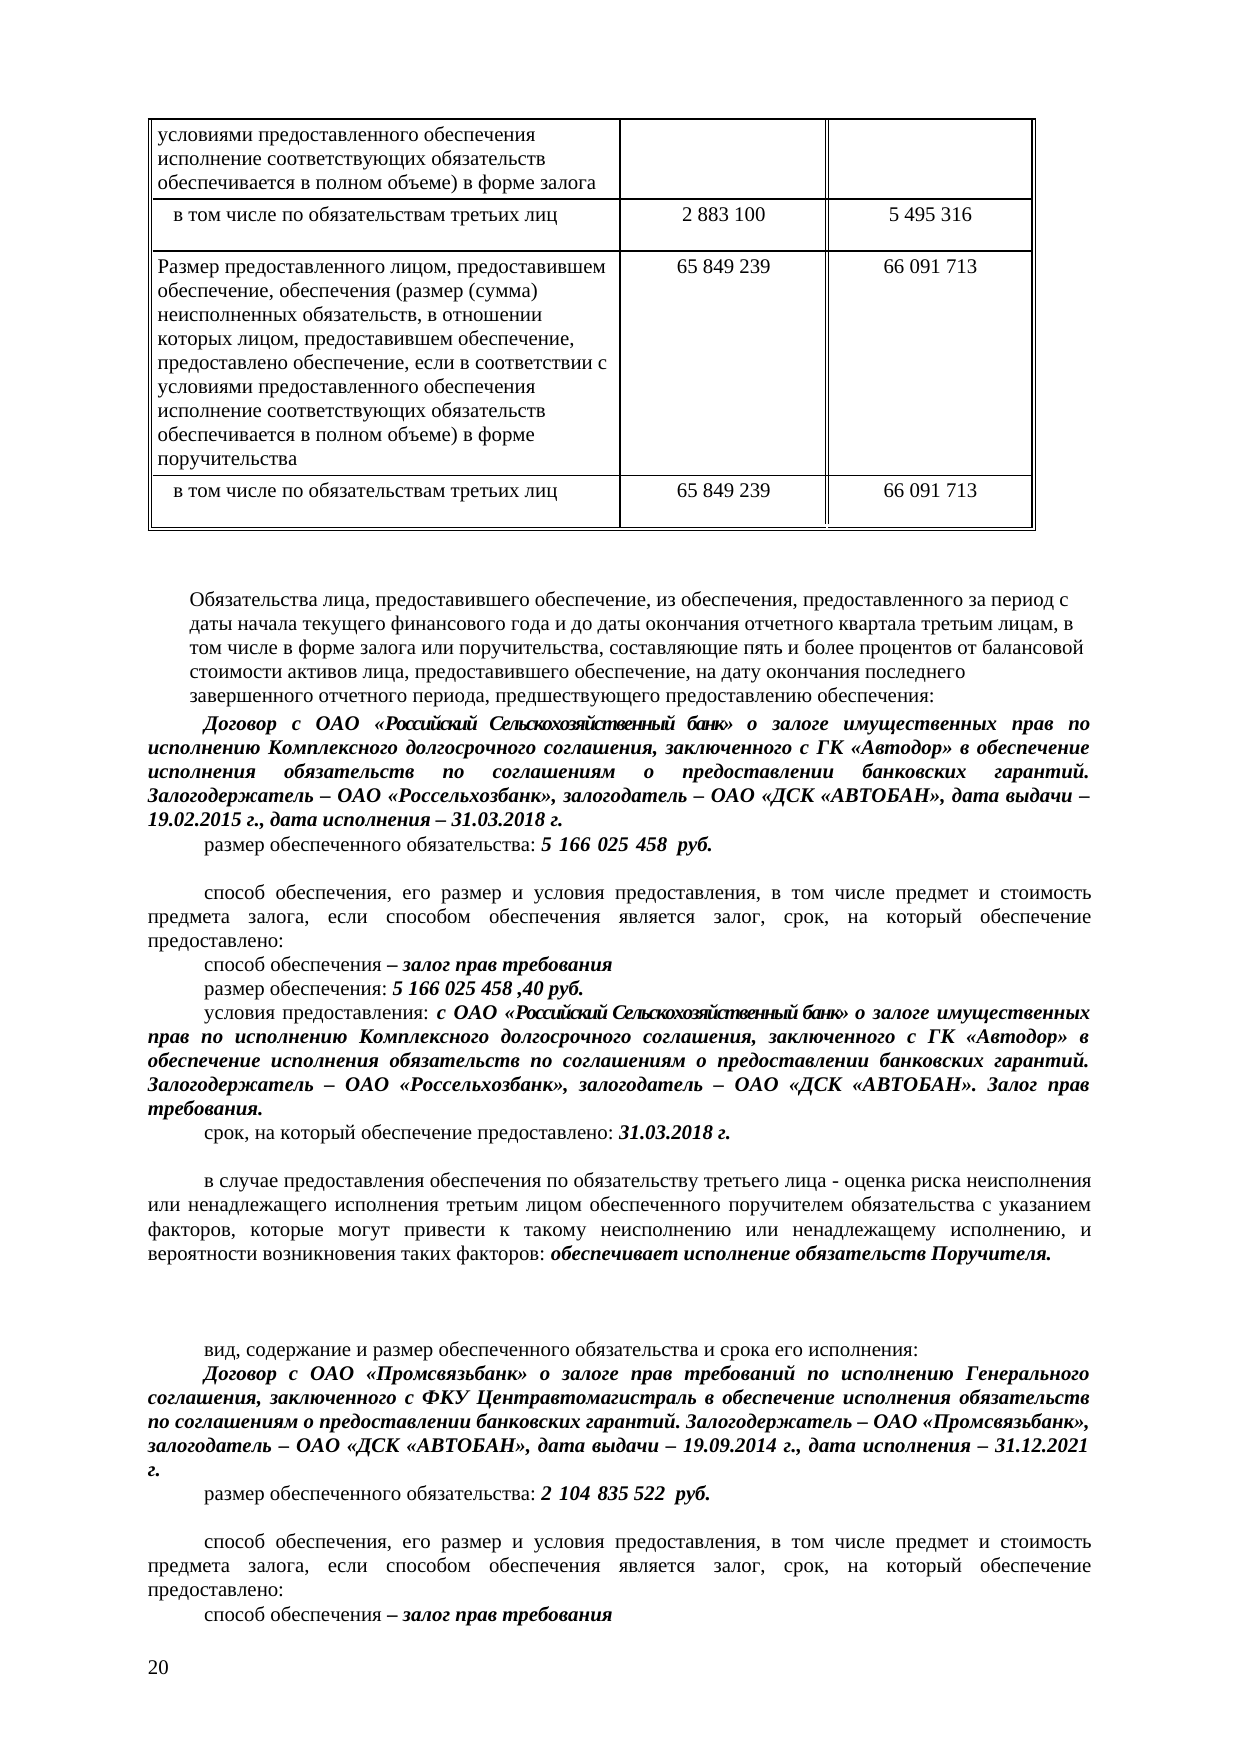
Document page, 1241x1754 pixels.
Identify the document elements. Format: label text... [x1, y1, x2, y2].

text способ обеспечения, его размер и условия предоставления, в том числе предмет и стоимость предмета залога, если способом обеспечения является залог, срок, на который обеспечение предоставлено: [148, 1529, 1092, 1601]
text способ обеспечения – залог прав требования [148, 1601, 1092, 1626]
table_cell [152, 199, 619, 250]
text условия предоставления: с ОАО «Российский Сельскохозяйственный банк» о залоге имущественных прав по исполнению Комплексного долгосрочного соглашения, заключенного с ГК «Автодор» в обеспечение исполнения обязательств по соглашениям о предоставлении банковских гарантий. Залогодержатель – ОАО «Россельхозбанк», залогодатель – ОАО «ДСК «АВТОБАН». Залог прав требования. [148, 1000, 1092, 1120]
text Договор с ОАО «Российский Сельскохозяйственный банк» о залоге имущественных прав по исполнению Комплексного долгосрочного соглашения, заключенного с ГК «Автодор» в обеспечение исполнения обязательств по соглашениям о предоставлении банковских гарантий. Залогодержатель – ОАО «Россельхозбанк», залогодатель – ОАО «ДСК «АВТОБАН», дата выдачи – 19.02.2015 г., дата исполнения – 31.03.2018 г. [148, 711, 1092, 831]
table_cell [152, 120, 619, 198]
text Договор с ОАО «Промсвязьбанк» о залоге прав требований по исполнению Генерального соглашения, заключенного с ФКУ Центравтомагистраль в обеспечение исполнения обязательств по соглашениям о предоставлении банковских гарантий. Залогодержатель – ОАО «Промсвязьбанк», залогодатель – ОАО «ДСК «АВТОБАН», дата выдачи – 19.09.2014 г., дата исполнения – 31.12.2021 г. [148, 1361, 1092, 1481]
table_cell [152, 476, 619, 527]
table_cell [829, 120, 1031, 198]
text способ обеспечения, его размер и условия предоставления, в том числе предмет и стоимость предмета залога, если способом обеспечения является залог, срок, на который обеспечение предоставлено: [148, 879, 1092, 952]
text вид, содержание и размер обеспеченного обязательства и срока его исполнения: [148, 1337, 1092, 1361]
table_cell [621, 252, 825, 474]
subtitle Обязательства лица, предоставившего обеспечение, из обеспечения, предоставленного за период с даты начала текущего финансового года и до даты окончания отчетного квартала третьим лицам, в том числе в форме залога или поручительства, составляющие пять и более процентов от балансовой стоимости активов лица, предоставившего обеспечение, на дату окончания последнего завершенного отчетного периода, предшествующего предоставлению обеспечения: [189, 587, 1092, 707]
text размер обеспеченного обязательства: 2 104 835 522 руб. [148, 1481, 1092, 1505]
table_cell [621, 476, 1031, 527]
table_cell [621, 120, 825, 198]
text способ обеспечения – залог прав требования [148, 952, 1092, 976]
text срок, на который обеспечение предоставлено: 31.03.2018 г. [148, 1120, 1092, 1144]
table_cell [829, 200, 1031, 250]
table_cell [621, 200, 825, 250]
text размер обеспечения: 5 166 025 458 ,40 руб. [148, 976, 1092, 1000]
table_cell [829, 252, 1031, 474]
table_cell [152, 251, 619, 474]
text размер обеспеченного обязательства: 5 166 025 458 руб. [148, 831, 1092, 856]
text в случае предоставления обеспечения по обязательству третьего лица - оценка риска неисполнения или ненадлежащего исполнения третьим лицом обеспеченного поручителем обязательства с указанием факторов, которые могут привести к такому неисполнению или ненадлежащему исполнению, и вероятности возникновения таких факторов: обеспечивает исполнение обязательств Поручителя. [148, 1168, 1092, 1264]
